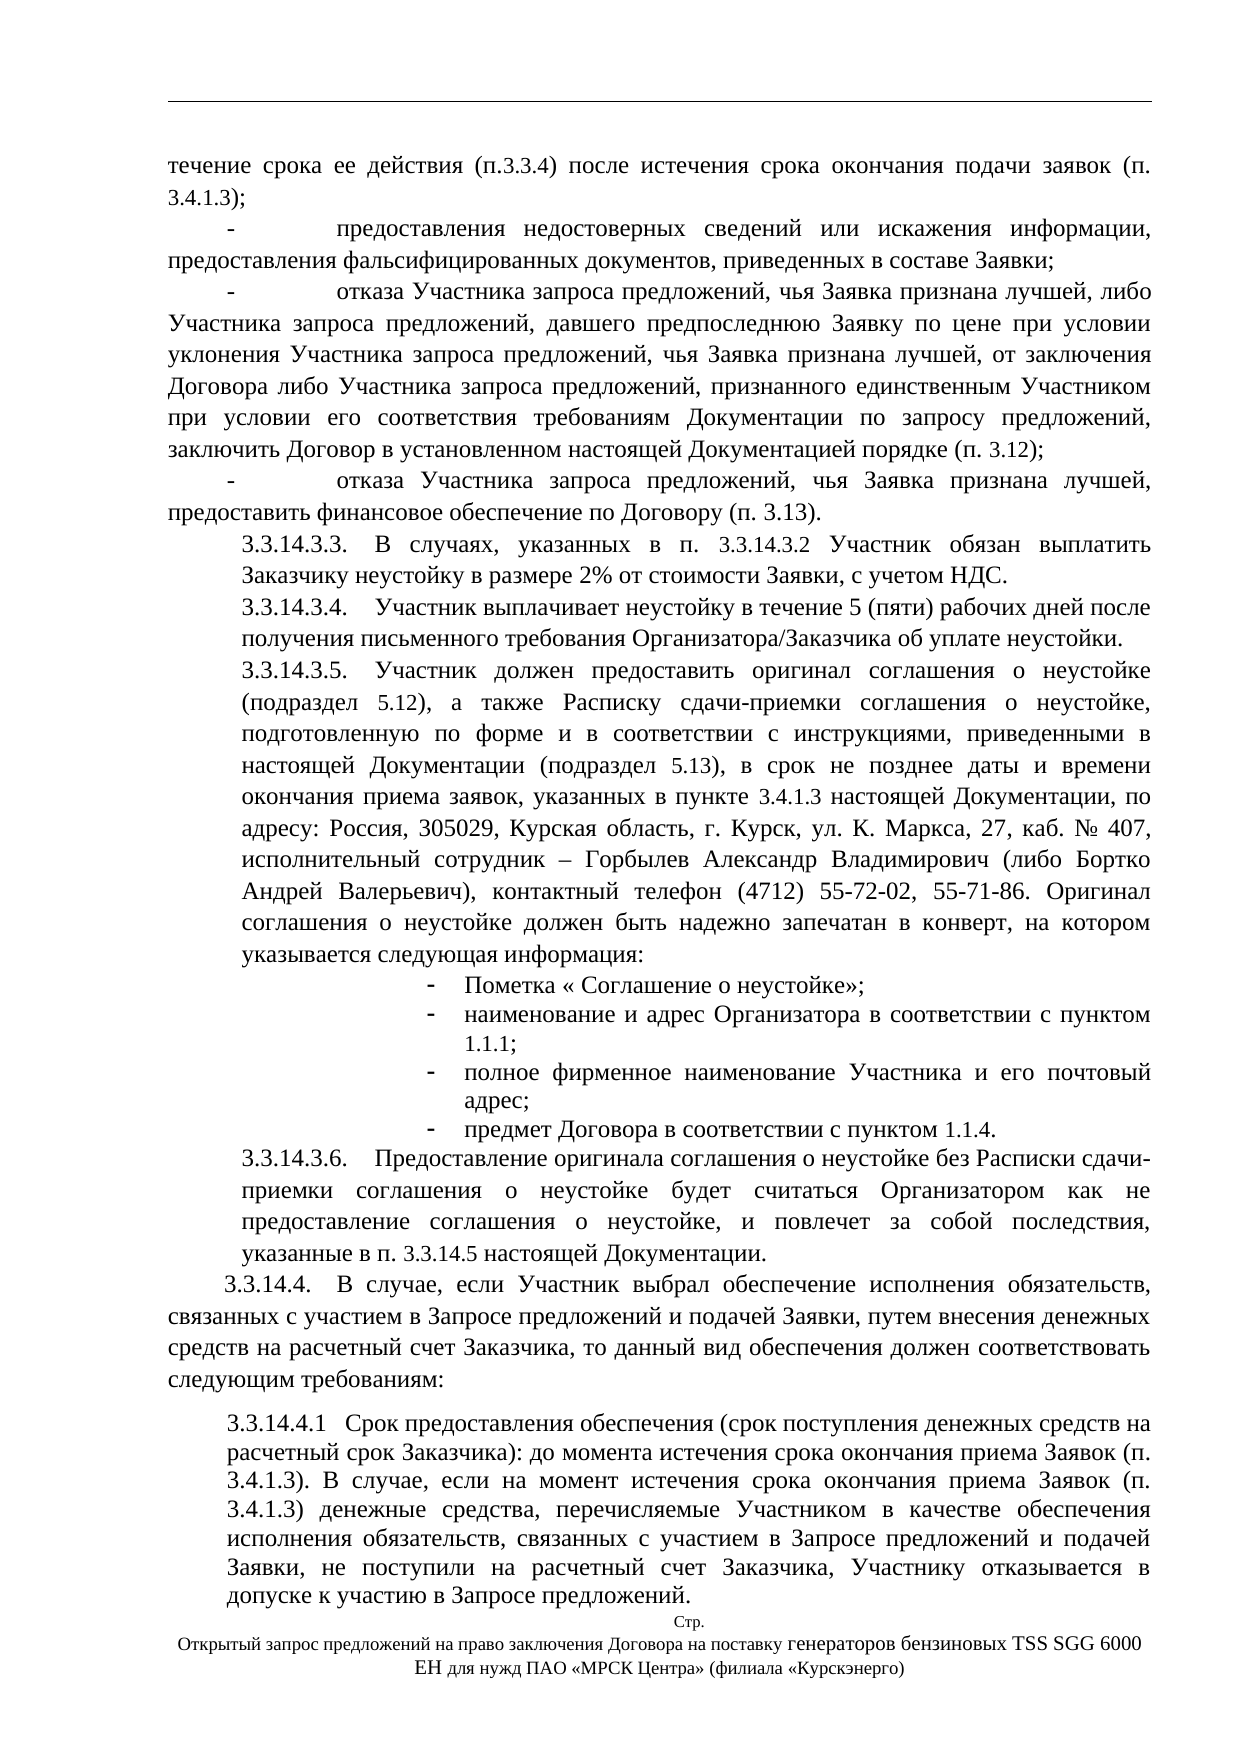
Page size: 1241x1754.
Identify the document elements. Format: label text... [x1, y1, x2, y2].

list наименование и адрес Организатора в соответствии с пунктом 1.1.1; [427, 999, 1152, 1057]
list отказа Участника запроса предложений, чья Заявка признана лучшей, предоставить финансовое обеспечение по Договору (п. 3.13). [168, 466, 1152, 526]
list В случаях, указанных в п. 3.3.14.3.2 Участник обязан выплатить Заказчику неустойку в размере 2% от стоимости Заявки, с учетом НДС. [241, 529, 1152, 589]
list Пометка « Соглашение о неустойке»; [427, 971, 1152, 999]
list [168, 150, 1152, 210]
list Участник выплачивает неустойку в течение 5 (пяти) рабочих дней после получения письменного требования Организатора/Заказчика об уплате неустойки. [241, 592, 1152, 652]
list предмет Договора в соответствии с пунктом 1.1.4. [427, 1114, 1152, 1143]
list Участник должен предоставить оригинал соглашения о неустойке (подраздел 5.12), а также Расписку сдачи-приемки соглашения о неустойке, подготовленную по форме и в соответствии с инструкциями, приведенными в настоящей Документации (подраздел 5.13), в срок не позднее даты и времени окончания приема заявок, указанных в пункте 3.4.1.3 настоящей Документации, по адресу: Россия, 305029, Курская область, г. Курск, ул. К. Маркса, 27, каб. № 407, исполнительный сотрудник – Горбылев Александр Владимирович (либо Бортко Андрей Валерьевич), контактный телефон (4712) 55-72-02, 55-71-86. Оригинал соглашения о неустойке должен быть надежно запечатан в конверт, на котором указывается следующая информация: [241, 655, 1152, 968]
list Предоставление оригинала соглашения о неустойке без Расписки сдачи-приемки соглашения о неустойке будет считаться Организатором как не предоставление соглашения о неустойке, и повлечет за собой последствия, указанные в п. 3.3.14.5 настоящей Документации. [241, 1143, 1152, 1267]
list В случае, если Участник выбрал обеспечение исполнения обязательств, связанных с участием в Запросе предложений и подачей Заявки, путем внесения денежных средств на расчетный счет Заказчика, то данный вид обеспечения должен соответствовать следующим требованиям: [168, 1269, 1152, 1393]
list Срок предоставления обеспечения (срок поступления денежных средств на расчетный срок Заказчика): до момента истечения срока окончания приема Заявок (п. 3.4.1.3). В случае, если на момент истечения срока окончания приема Заявок (п. 3.4.1.3) денежные средства, перечисляемые Участником в качестве обеспечения исполнения обязательств, связанных с участием в Запросе предложений и подачей Заявки, не поступили на расчетный счет Заказчика, Участнику отказывается в допуске к участию в Запросе предложений. [227, 1408, 1152, 1609]
list предоставления недостоверных сведений или искажения информации, предоставления фальсифицированных документов, приведенных в составе Заявки; [168, 213, 1152, 273]
list полное фирменное наименование Участника и его почтовый адрес; [427, 1057, 1152, 1114]
list отказа Участника запроса предложений, чья Заявка признана лучшей, либо Участника запроса предложений, давшего предпоследнюю Заявку по цене при условии уклонения Участника запроса предложений, чья Заявка признана лучшей, от заключения Договора либо Участника запроса предложений, признанного единственным Участником при условии его соответствия требованиям Документации по запросу предложений, заключить Договор в установленном настоящей Документацией порядке (п. 3.12); [168, 276, 1152, 463]
